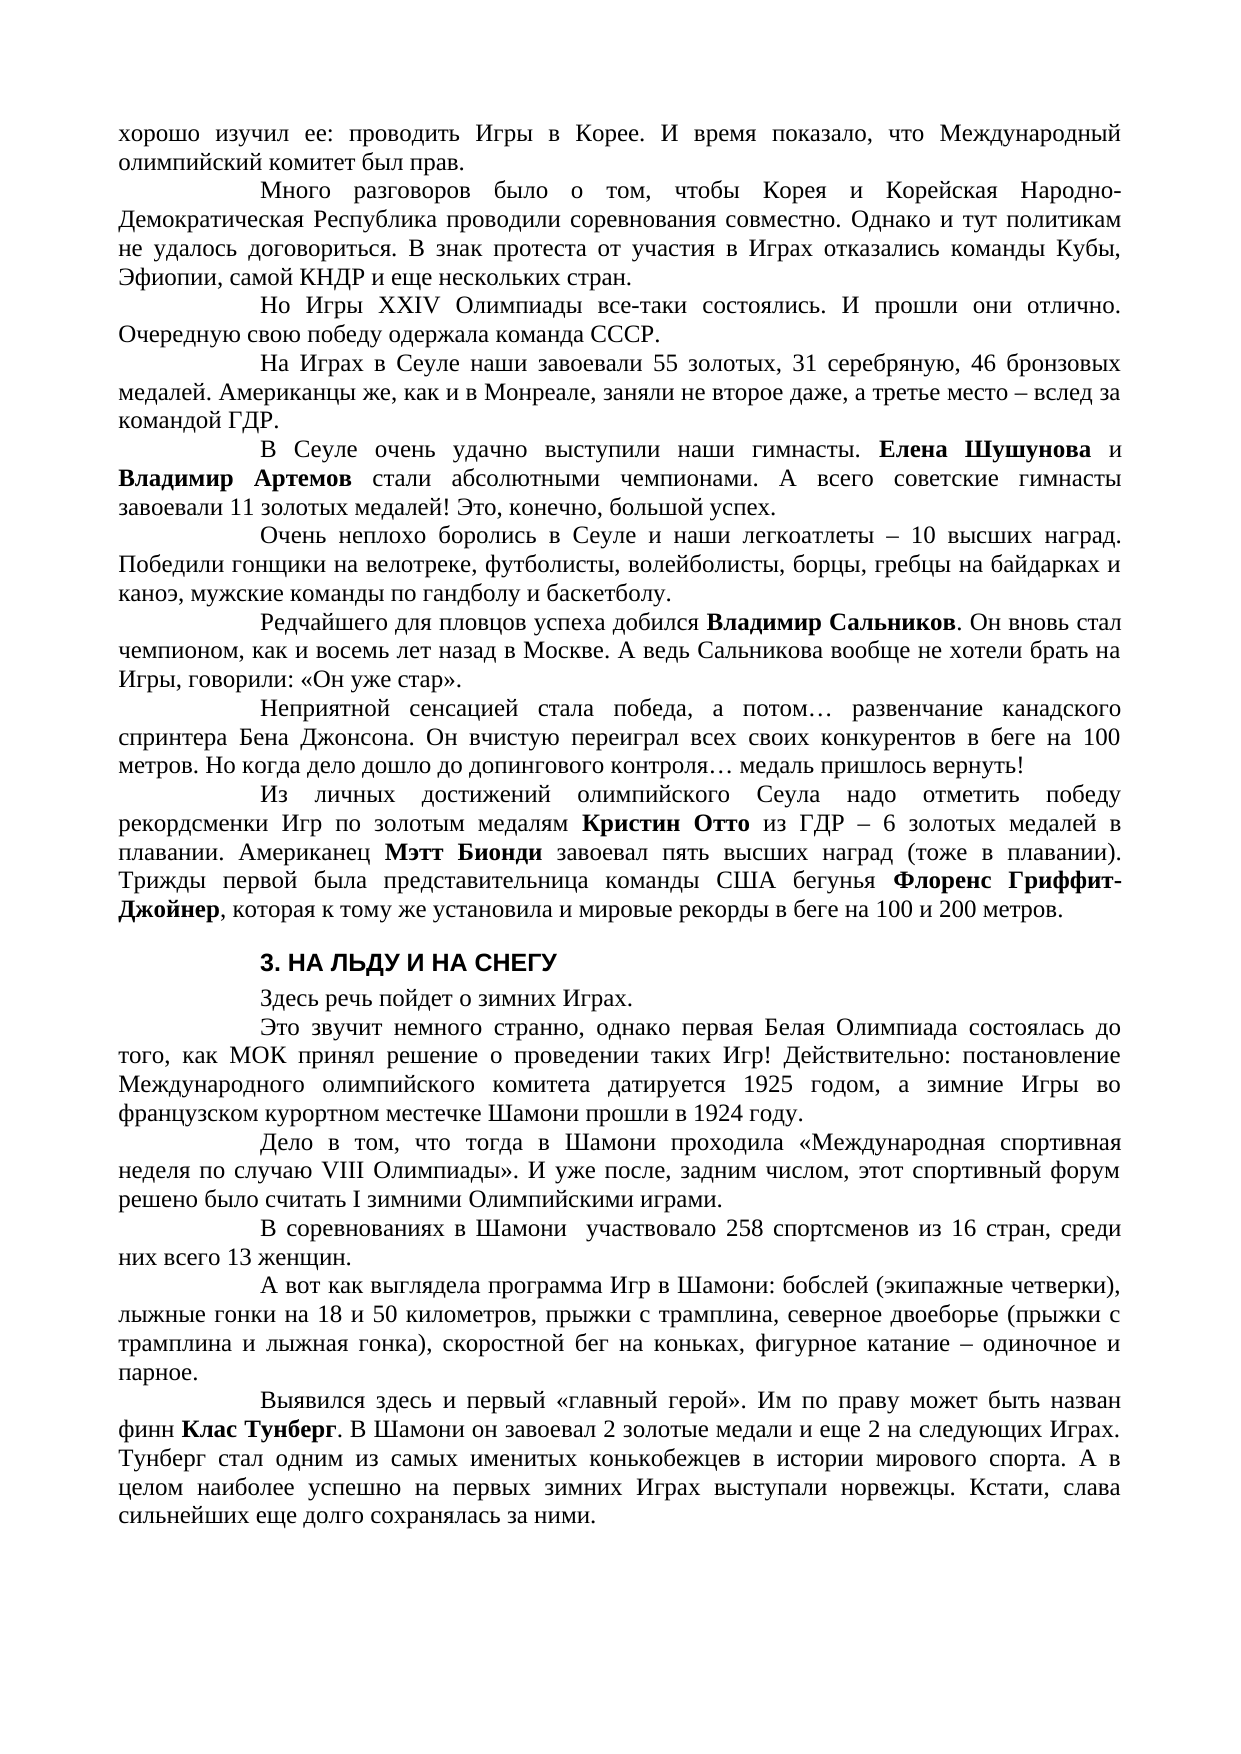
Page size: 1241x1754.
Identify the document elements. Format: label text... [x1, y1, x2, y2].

text Редчайшего для пловцов успеха добился Владимир Сальников. Он вновь стал чемпионом, как и восемь лет назад в Москве. А ведь Сальникова вообще не хотели брать на Игры, говорили: «Он уже стар». [118, 607, 1122, 693]
text Из личных достижений олимпийского Сеула надо отметить победу рекордсменки Игр по золотым медалям Кристин Отто из ГДР – 6 золотых медалей в плавании. Американец Мэтт Бионди завоевал пять высших наград (тоже в плавании). Трижды первой была представительница команды США бегунья Флоренс Гриффит-Джойнер, которая к тому же установила и мировые рекорды в беге на 100 и 200 метров. [118, 779, 1122, 923]
subtitle 3. НА ЛЬДУ И НА СНЕГУ [118, 948, 1122, 977]
text Дело в том, что тогда в Шамони проходила «Международная спортивная неделя по случаю VIII Олимпиады». И уже после, задним числом, этот спортивный форум решено было считать I зимними Олимпийскими играми. [118, 1127, 1122, 1213]
text Это звучит немного странно, однако первая Белая Олимпиада состоялась до того, как МОК принял решение о проведении таких Игр! Действительно: постановление Международного олимпийского комитета датируется 1925 годом, а зимние Игры во французском курортном местечке Шамони прошли в 1924 году. [118, 1012, 1122, 1127]
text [118, 118, 1122, 176]
text А вот как выглядела программа Игр в Шамони: бобслей (экипажные четверки), лыжные гонки на 18 и 50 километров, прыжки с трамплина, северное двоеборье (прыжки с трамплина и лыжная гонка), скоростной бег на коньках, фигурное катание – одиночное и парное. [118, 1271, 1122, 1386]
text Много разговоров было о том, чтобы Корея и Корейская Народно-Демократическая Республика проводили соревнования совместно. Однако и тут политикам не удалось договориться. В знак протеста от участия в Играх отказались команды Кубы, Эфиопии, самой КНДР и еще нескольких стран. [118, 176, 1122, 291]
text Неприятной сенсацией стала победа, а потом… развенчание канадского спринтера Бена Джонсона. Он вчистую переиграл всех своих конкурентов в беге на 100 метров. Но когда дело дошло до допингового контроля… медаль пришлось вернуть! [118, 693, 1122, 779]
text В Сеуле очень удачно выступили наши гимнасты. Елена Шушунова и Владимир Артемов стали абсолютными чемпионами. А всего советские гимнасты завоевали 11 золотых медалей! Это, конечно, большой успех. [118, 434, 1122, 521]
text Но Игры XXIV Олимпиады все-таки состоялись. И прошли они отлично. Очередную свою победу одержала команда СССР. [118, 291, 1122, 348]
text В соревнованиях в Шамони участвовало 258 спортсменов из 16 стран, среди них всего 13 женщин. [118, 1213, 1122, 1271]
text Здесь речь пойдет о зимних Играх. [118, 983, 1122, 1012]
text Выявился здесь и первый «главный герой». Им по праву может быть назван финн Клас Тунберг. В Шамони он завоевал 2 золотые медали и еще 2 на следующих Играх. Тунберг стал одним из самых именитых конькобежцев в истории мирового спорта. А в целом наиболее успешно на первых зимних Играх выступали норвежцы. Кстати, слава сильнейших еще долго сохранялась за ними. [118, 1386, 1122, 1529]
text Очень неплохо боролись в Сеуле и наши легкоатлеты – 10 высших наград. Победили гонщики на велотреке, футболисты, волейболисты, борцы, гребцы на байдарках и каноэ, мужские команды по гандболу и баскетболу. [118, 521, 1122, 607]
text На Играх в Сеуле наши завоевали 55 золотых, 31 серебряную, 46 бронзовых медалей. Американцы же, как и в Монреале, заняли не второе даже, а третье место – вслед за командой ГДР. [118, 348, 1122, 434]
